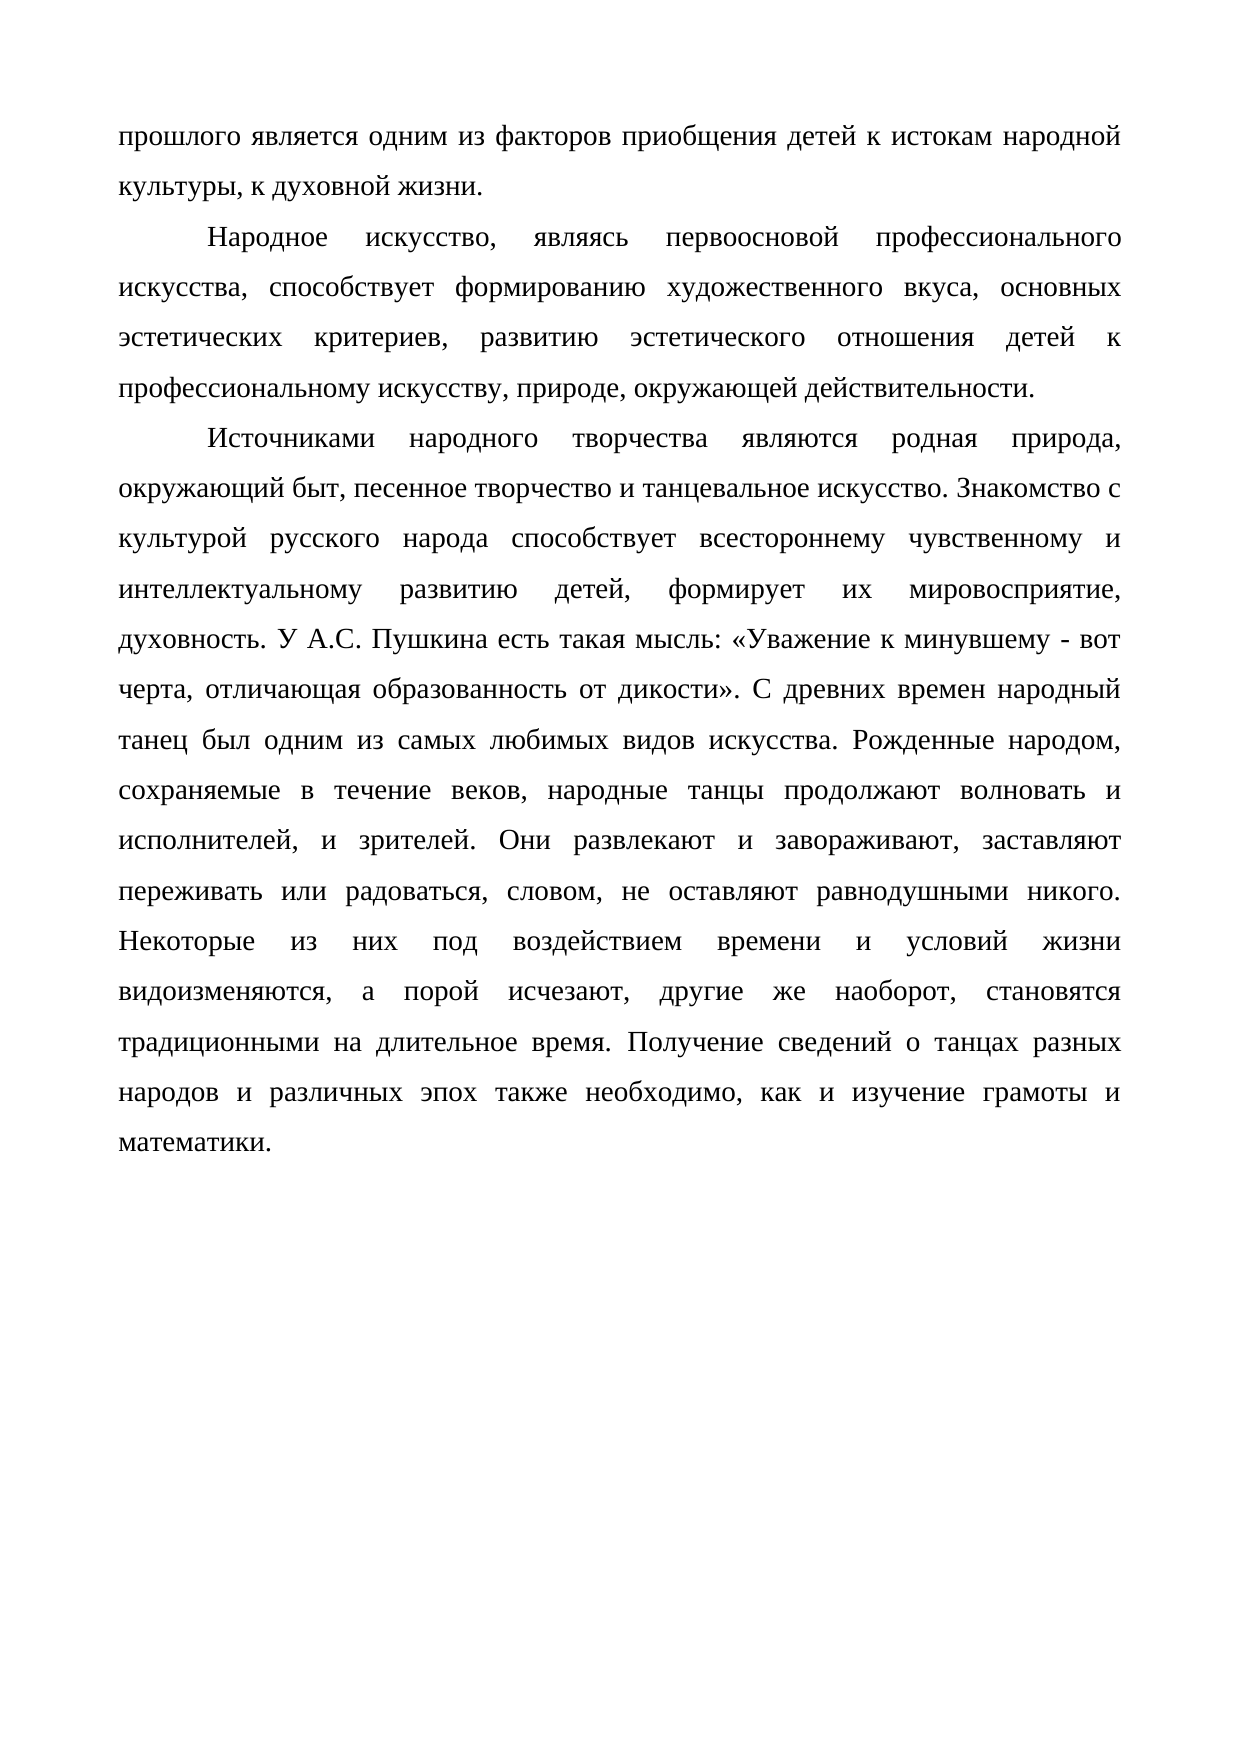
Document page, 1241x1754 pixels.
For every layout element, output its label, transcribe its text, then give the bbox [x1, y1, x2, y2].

text Народное искусство, являясь первоосновой профессионального искусства, способствует формированию художественного вкуса, основных эстетических критериев, развитию эстетического отношения детей к профессиональному искусству, природе, окружающей действительности. [118, 219, 1122, 403]
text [118, 118, 1122, 202]
text Источниками народного творчества являются родная природа, окружающий быт, песенное творчество и танцевальное искусство. Знакомство с культурой русского народа способствует всестороннему чувственному и интеллектуальному развитию детей, формирует их мировосприятие, духовность. У А.С. Пушкина есть такая мысль: «Уважение к минувшему - вот черта, отличающая образованность от дикости». С древних времен народный танец был одним из самых любимых видов искусства. Рожденные народом, сохраняемые в течение веков, народные танцы продолжают волновать и исполнителей, и зрителей. Они развлекают и завораживают, заставляют переживать или радоваться, словом, не оставляют равнодушными никого. Некоторые из них под воздействием времени и условий жизни видоизменяются, а порой исчезают, другие же наоборот, становятся традиционными на длительное время. Получение сведений о танцах разных народов и различных эпох также необходимо, как и изучение грамоты и математики. [118, 420, 1122, 1158]
